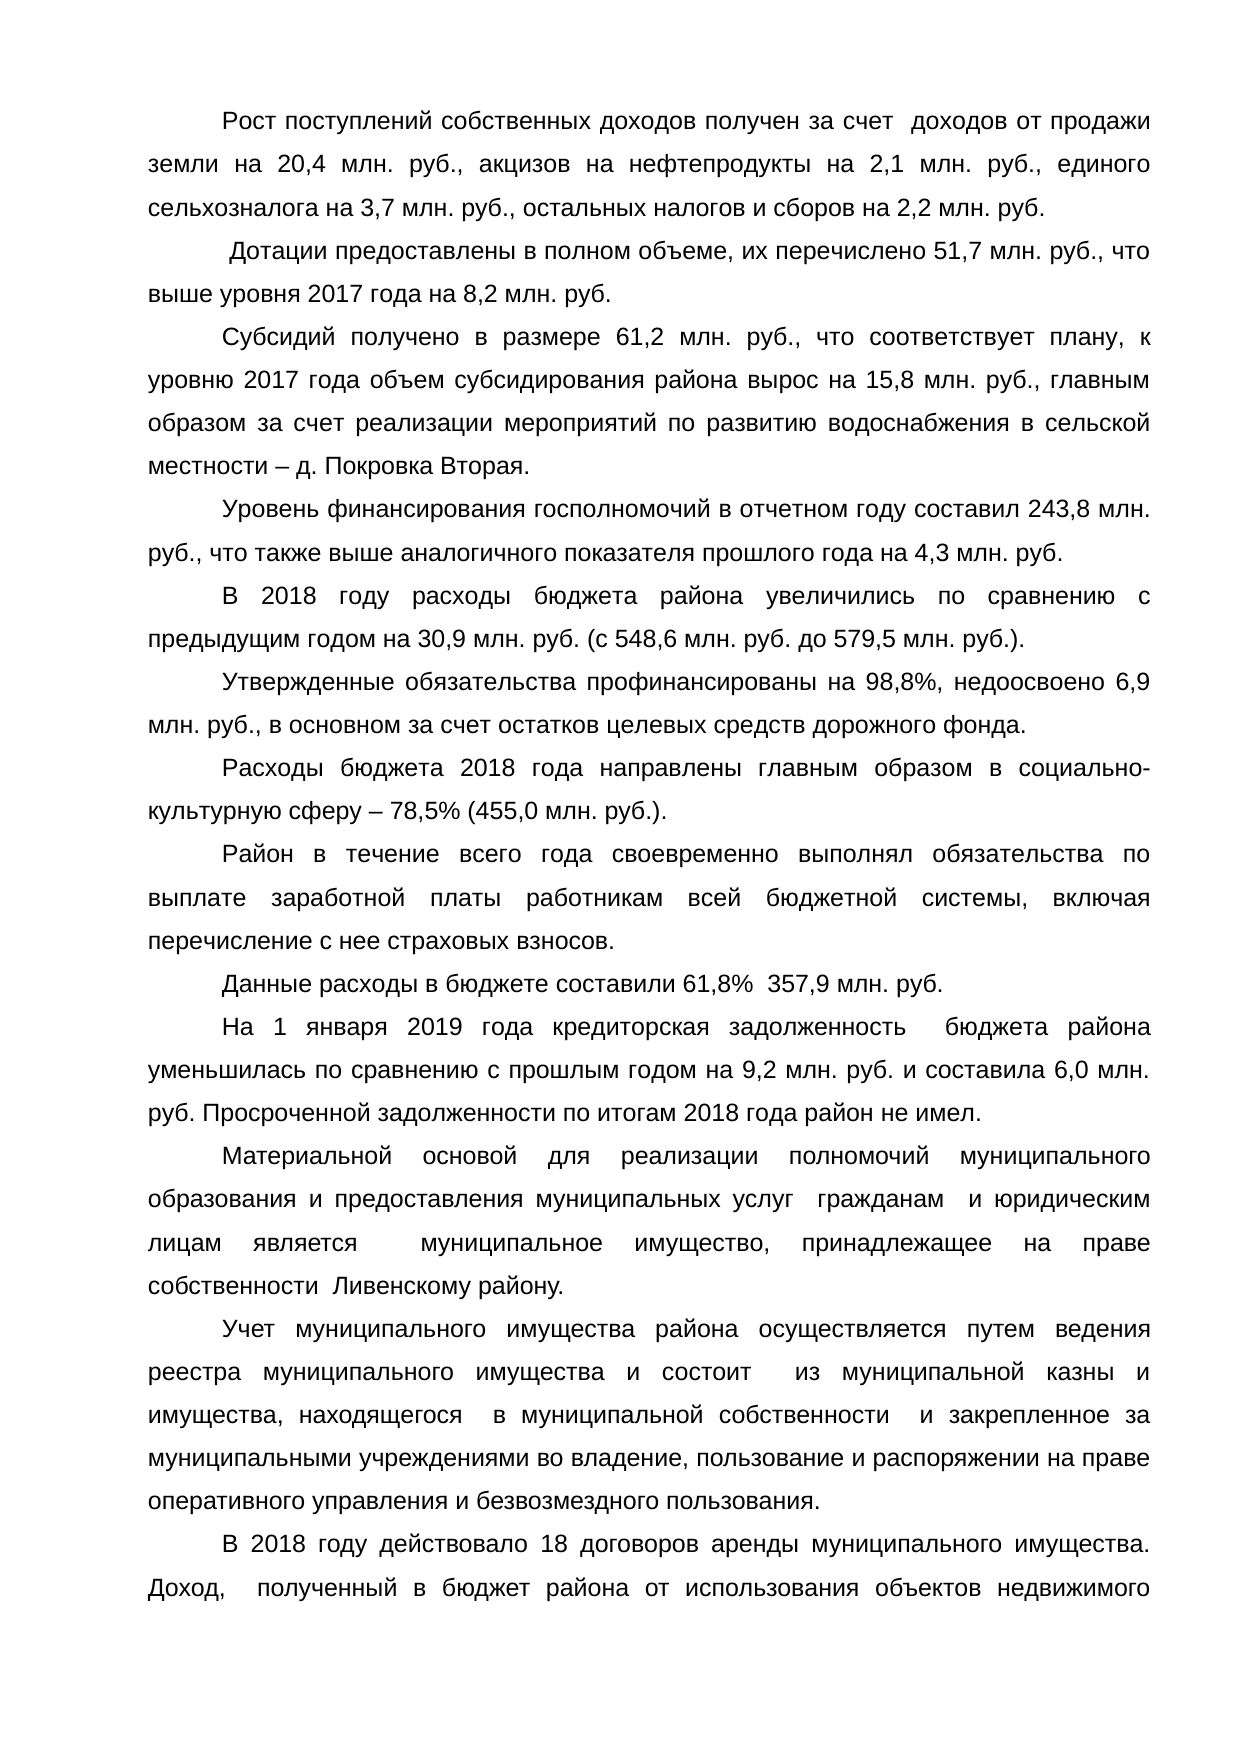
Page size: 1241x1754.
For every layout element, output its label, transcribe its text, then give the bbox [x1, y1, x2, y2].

text Данные расходы в бюджете составили 61,8% 357,9 млн. руб. [148, 969, 1152, 998]
text Расходы бюджета 2018 года направлены главным образом в социально-культурную сферу – 78,5% (455,0 млн. руб.). [148, 753, 1152, 825]
text Учет муниципального имущества района осуществляется путем ведения реестра муниципального имущества и состоит из муниципальной казны и имущества, находящегося в муниципальной собственности и закрепленное за муниципальными учреждениями во владение, пользование и распоряжении на праве оперативного управления и безвозмездного пользования. [148, 1314, 1152, 1515]
text Утвержденные обязательства профинансированы на 98,8%, недоосвоено 6,9 млн. руб., в основном за счет остатков целевых средств дорожного фонда. [148, 667, 1152, 739]
text Материальной основой для реализации полномочий муниципального образования и предоставления муниципальных услуг гражданам и юридическим лицам является муниципальное имущество, принадлежащее на праве собственности Ливенскому району. [148, 1141, 1152, 1299]
text Субсидий получено в размере 61,2 млн. руб., что соответствует плану, к уровню 2017 года объем субсидирования района вырос на 15,8 млн. руб., главным образом за счет реализации мероприятий по развитию водоснабжения в сельской местности – д. Покровка Вторая. [148, 322, 1152, 480]
text Дотации предоставлены в полном объеме, их перечислено 51,7 млн. руб., что выше уровня 2017 года на 8,2 млн. руб. [148, 236, 1152, 308]
text В 2018 году расходы бюджета района увеличились по сравнению с предыдущим годом на 30,9 млн. руб. (с 548,6 млн. руб. до 579,5 млн. руб.). [148, 581, 1152, 653]
text Рост поступлений собственных доходов получен за счет доходов от продажи земли на 20,4 млн. руб., акцизов на нефтепродукты на 2,1 млн. руб., единого сельхозналога на 3,7 млн. руб., остальных налогов и сборов на 2,2 млн. руб. [148, 106, 1152, 221]
text Район в течение всего года своевременно выполнял обязательства по выплате заработной платы работникам всей бюджетной системы, включая перечисление с нее страховых взносов. [148, 839, 1152, 954]
text Уровень финансирования госполномочий в отчетном году составил 243,8 млн. руб., что также выше аналогичного показателя прошлого года на 4,3 млн. руб. [148, 494, 1152, 566]
text На 1 января 2019 года кредиторская задолженность бюджета района уменьшилась по сравнению с прошлым годом на 9,2 млн. руб. и составила 6,0 млн. руб. Просроченной задолженности по итогам 2018 года район не имел. [148, 1012, 1152, 1127]
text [148, 1529, 1152, 1601]
